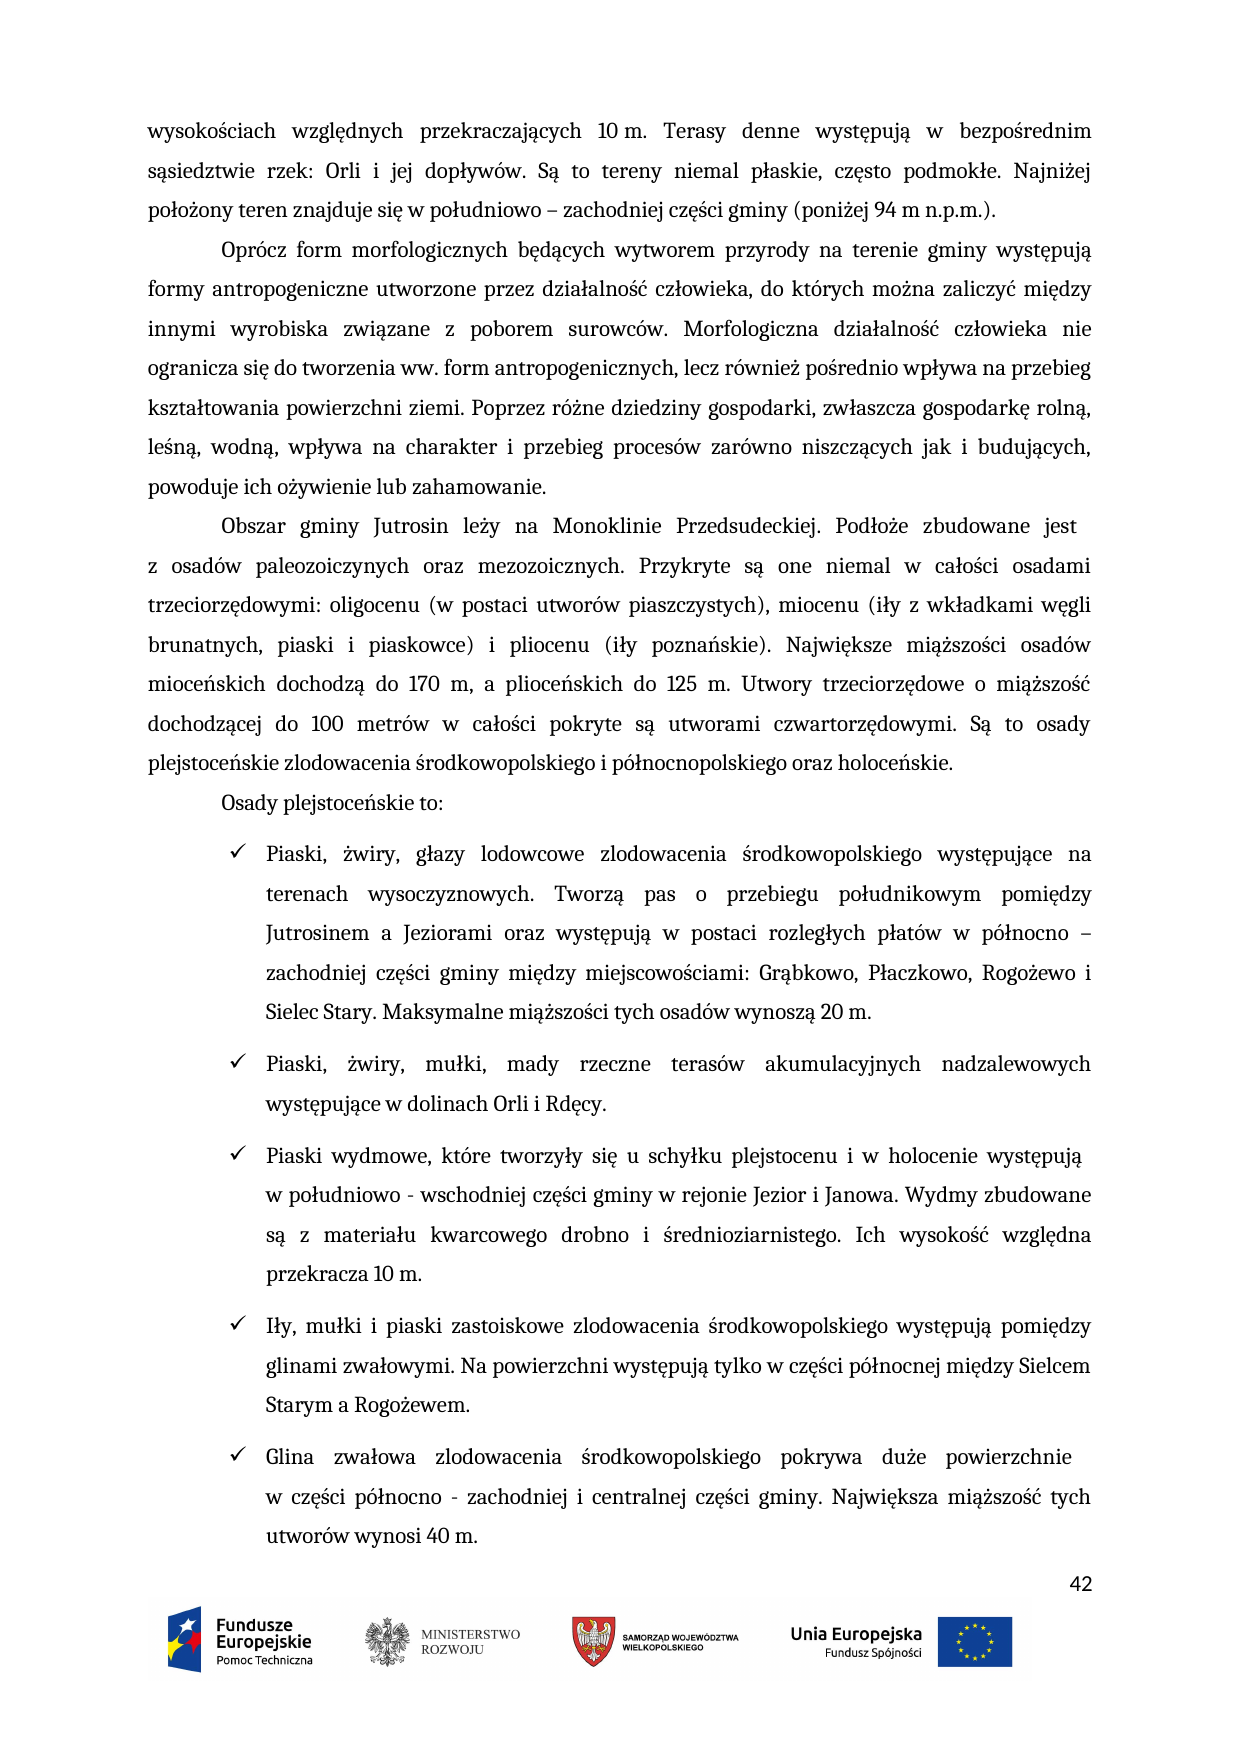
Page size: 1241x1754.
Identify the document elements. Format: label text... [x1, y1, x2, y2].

list Iły, mułki i piaski zastoiskowe zlodowacenia środkowopolskiego występują pomiędzy glinami zwałowymi. Na powierzchni występują tylko w części północnej między Sielcem Starym a Rogożewem. [228, 1431, 1092, 1537]
picture [147, 1597, 1033, 1681]
text Oprócz form morfologicznych będących wytworem przyrody na terenie gminy występują formy antropogeniczne utworzone przez działalność człowieka, do których można zaliczyć między innymi wyrobiska związane z poborem surowców. Morfologiczna działalność człowieka nie ogranicza się do tworzenia ww. form antropogenicznych, lecz również pośrednio wpływa na przebieg kształtowania powierzchni ziemi. Poprzez różne dziedziny gospodarki, zwłaszcza gospodarkę rolną, leśną, wodną, wpływa na charakter i przebieg procesów zarówno niszczących jak i budujących, powoduje ich ożywienie lub zahamowanie. [148, 355, 1092, 618]
list Piaski, żwiry, głazy lodowcowe zlodowacenia środkowopolskiego występujące na terenach wysoczyznowych. Tworzą pas o przebiegu południkowym pomiędzy Jutrosinem a Jeziorami oraz występują w postaci rozległych płatów w północno – zachodniej części gminy między miejscowościami: Grąbkowo, Płaczkowo, Rogożewo i Sielec Stary. Maksymalne miąższości tych osadów wynoszą 20 m. [228, 960, 1092, 1144]
text Osady plejstoceńskie to: [148, 908, 1092, 934]
text Obszar gminy Jutrosin leży na Monoklinie Przedsudeckiej. Podłoże zbudowane jest z osadów paleozoiczynych oraz mezozoicznych. Przykryte są one niemal w całości osadami trzeciorzędowymi: oligocenu (w postaci utworów piaszczystych), miocenu (iły z wkładkami węgli brunatnych, piaski i piaskowce) i pliocenu (iły poznańskie). Największe miąższości osadów mioceńskich dochodzą do 170 m, a plioceńskich do 125 m. Utwory trzeciorzędowe o miąższość dochodzącej do 100 metrów w całości pokryte są utworami czwartorzędowymi. Są to osady plejstoceńskie zlodowacenia środkowopolskiego i północnopolskiego oraz holoceńskie. [148, 631, 1092, 894]
list Piaski wydmowe, które tworzyły się u schyłku plejstocenu i w holocenie występują w południowo - wschodniej części gminy w rejonie Jezior i Janowa. Wydmy zbudowane są z materiału kwarcowego drobno i średnioziarnistego. Ich wysokość względna przekracza 10 m. [228, 1261, 1092, 1406]
list Piaski, żwiry, mułki, mady rzeczne terasów akumulacyjnych nadzalewowych występujące w dolinach Orli i Rdęcy. [228, 1169, 1092, 1235]
